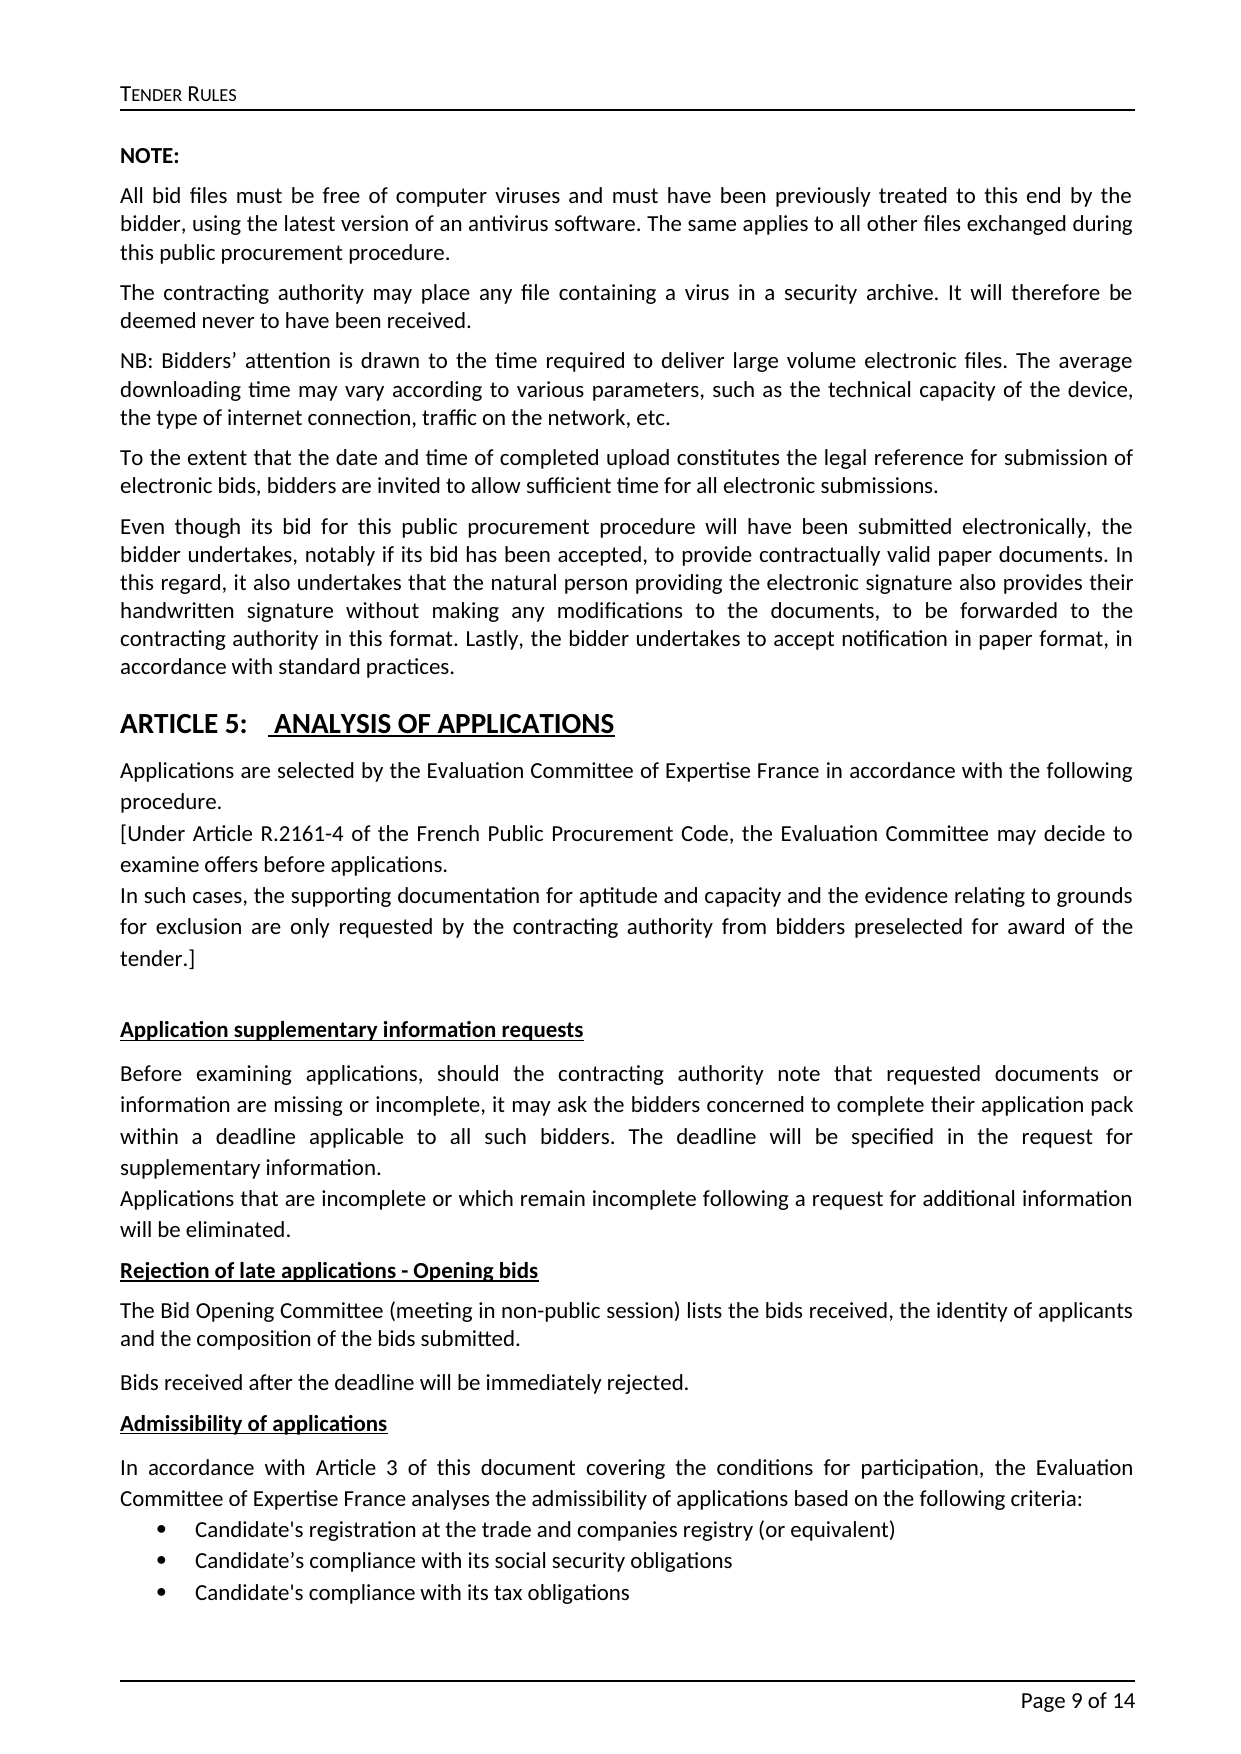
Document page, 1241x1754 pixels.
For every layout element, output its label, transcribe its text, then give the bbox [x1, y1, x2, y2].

text NB: Bidders’ attention is drawn to the time required to deliver large volume electronic files. The average downloading time may vary according to various parameters, such as the technical capacity of the device, the type of internet connection, traffic on the network, etc. [120, 347, 1135, 431]
text To the extent that the date and time of completed upload constitutes the legal reference for submission of electronic bids, bidders are invited to allow sufficient time for all electronic submissions. [120, 443, 1135, 499]
text Before examining applications, should the contracting authority note that requested documents or information are missing or incomplete, it may ask the bidders concerned to complete their application pack within a deadline applicable to all such bidders. The deadline will be specified in the request for supplementary information. [120, 1056, 1135, 1181]
text Bids received after the deadline will be immediately rejected. [120, 1365, 1135, 1396]
list Candidate's registration at the trade and companies registry (or equivalent) [157, 1512, 1135, 1543]
subtitle Admissibility of applications [120, 1409, 1135, 1437]
text Even though its bid for this public procurement procedure will have been submitted electronically, the bidder undertakes, notably if its bid has been accepted, to provide contractually valid paper documents. In this regard, it also undertakes that the natural person providing the electronic signature also provides their handwritten signature without making any modifications to the documents, to be forwarded to the contracting authority in this format. Lastly, the bidder undertakes to accept notification in paper format, in accordance with standard practices. [120, 512, 1135, 680]
text In accordance with Article 3 of this document covering the conditions for participation, the Evaluation Committee of Expertise France analyses the admissibility of applications based on the following criteria: [120, 1449, 1135, 1512]
text [Under Article R.2161-4 of the French Public Procurement Code, the Evaluation Committee may decide to examine offers before applications. [120, 816, 1135, 878]
text In such cases, the supporting documentation for aptitude and capacity and the evidence relating to grounds for exclusion are only requested by the contracting authority from bidders preselected for award of the tender.] [120, 878, 1135, 972]
subtitle Rejection of late applications - Opening bids [120, 1256, 1135, 1284]
text The contracting authority may place any file containing a virus in a security archive. It will therefore be deemed never to have been received. [120, 278, 1135, 334]
text NOTE: [120, 141, 1135, 169]
subtitle Application supplementary information requests [120, 1016, 1135, 1043]
text Applications are selected by the Evaluation Committee of Expertise France in accordance with the following procedure. [120, 753, 1135, 816]
text The Bid Opening Committee (meeting in non-public session) lists the bids received, the identity of applicants and the composition of the bids submitted. [120, 1297, 1135, 1353]
text Applications that are incomplete or which remain incomplete following a request for additional information will be eliminated. [120, 1181, 1135, 1243]
list Candidate's compliance with its tax obligations [157, 1574, 1135, 1606]
list Candidate’s compliance with its social security obligations [157, 1543, 1135, 1574]
text All bid files must be free of computer viruses and must have been previously treated to this end by the bidder, using the latest version of an antivirus software. The same applies to all other files exchanged during this public procurement procedure. [120, 182, 1135, 266]
list Analysis of applications [120, 705, 1135, 741]
